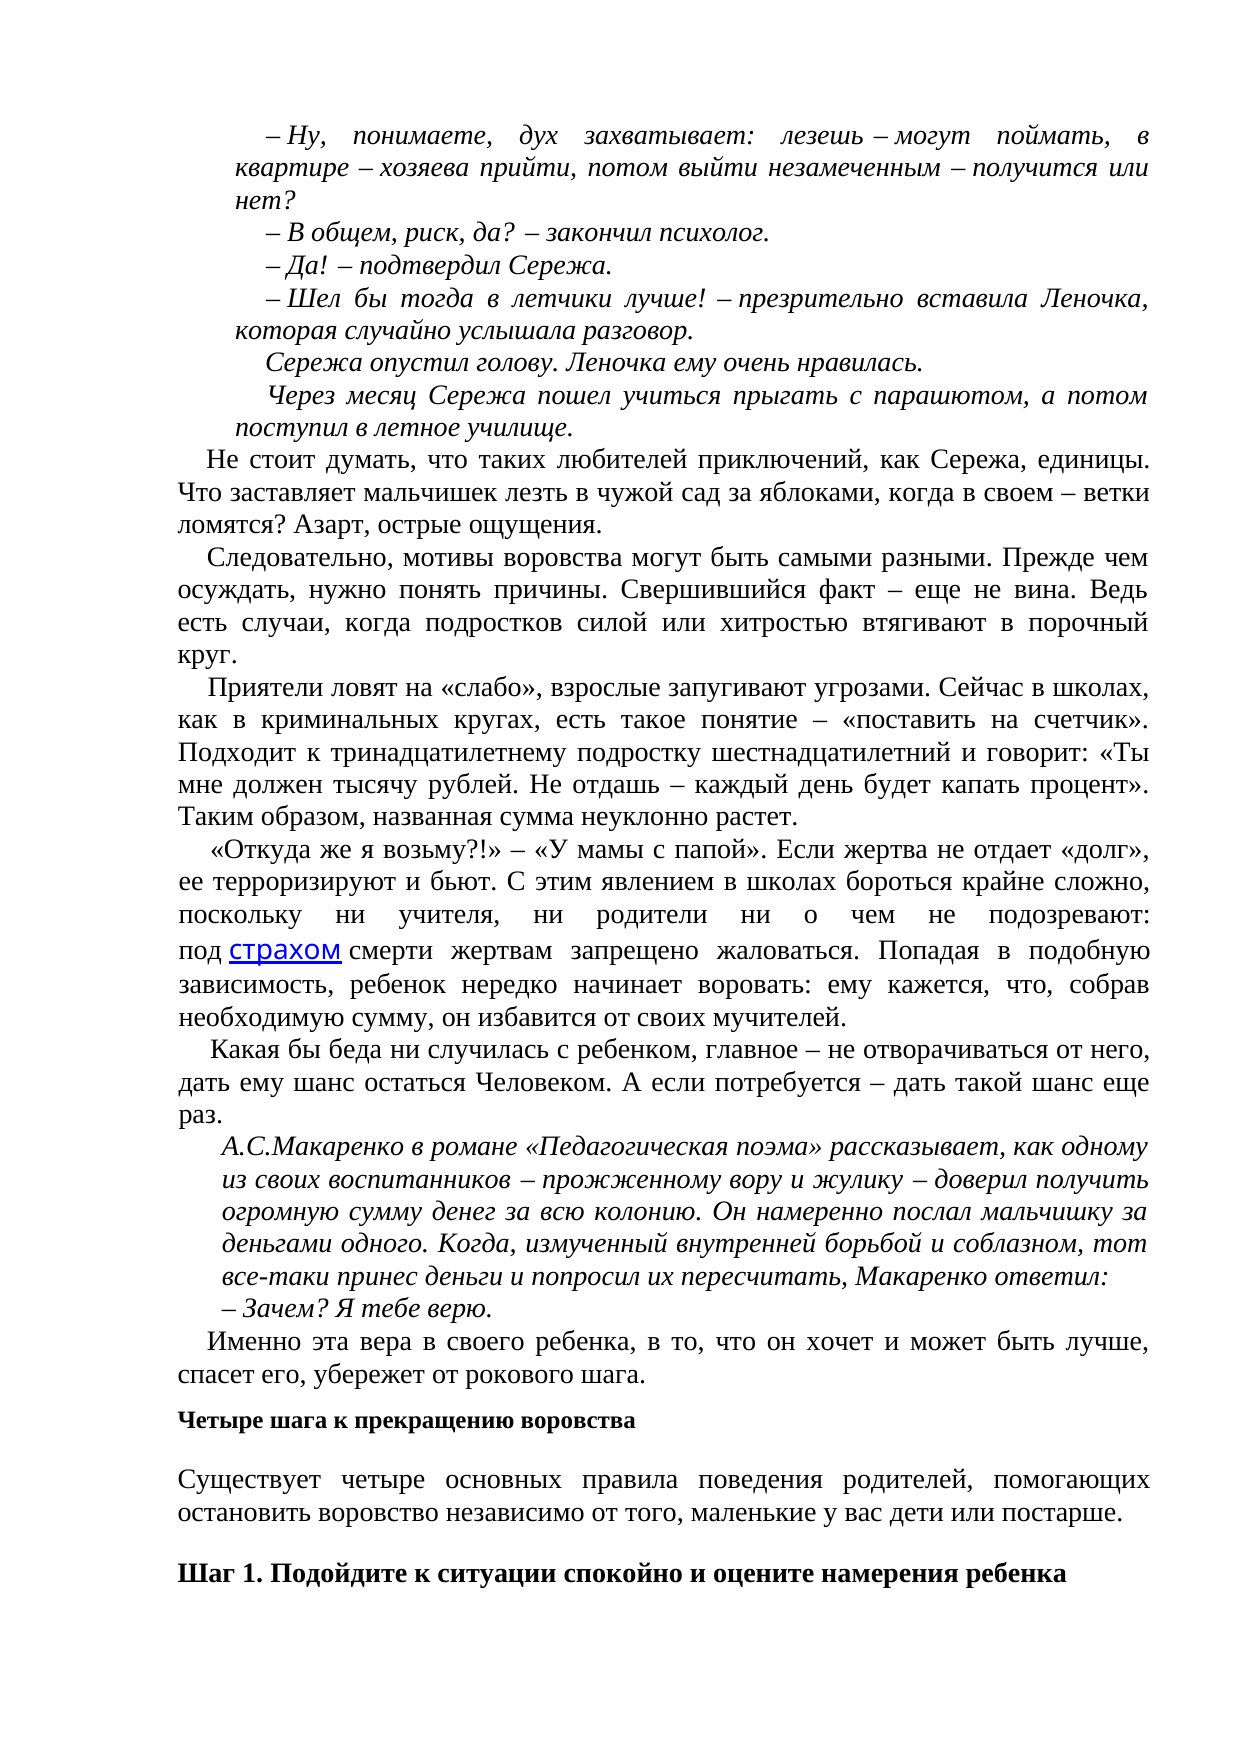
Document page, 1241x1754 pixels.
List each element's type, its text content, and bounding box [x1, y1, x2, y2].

text Какая бы беда ни случилась с ребенком, главное – не отворачиваться от него, дать ему шанс остаться Человеком. А если потребуется – дать такой шанс еще раз. [178, 1032, 1152, 1129]
text Четыре шага к прекращению воровства [177, 1405, 1152, 1433]
text Не стоит думать, что таких любителей приключений, как Сережа, единицы. Что заставляет мальчишек лезть в чужой сад за яблоками, когда в своем – ветки ломятся? Азарт, острые ощущения. [177, 443, 1152, 540]
text Следовательно, мотивы воровства могут быть самыми разными. Прежде чем осуждать, нужно понять причины. Свершившийся факт – еще не вина. Ведь есть случаи, когда подростков силой или хитростью втягивают в порочный круг. [177, 540, 1150, 669]
text Приятели ловят на «слабо», взрослые запугивают угрозами. Сейчас в школах, как в криминальных кругах, есть такое понятие – «поставить на счетчик». Подходит к тринадцатилетнему подростку шестнадцатилетний и говорит: «Ты мне должен тысячу рублей. Не отдашь – каждый день будет капать процент». Таким образом, названная сумма неуклонно растет. [178, 670, 1151, 832]
text А.С.Макаренко в романе «Педагогическая поэма» рассказывает, как одному из своих воспитанников – прожженному вору и жулику – доверил получить огромную сумму денег за всю колонию. Он намеренно послал мальчишку за деньгами одного. Когда, измученный внутренней борьбой и соблазном, тот все-таки принес деньги и попросил их пересчитать, Макаренко ответил: [222, 1129, 1152, 1291]
text – Ну, понимаете, дух захватывает: лезешь – могут поймать, в квартире – хозяева прийти, потом выйти незамеченным – получится или нет? [235, 118, 1152, 215]
text – В общем, риск, да? – закончил психолог. [266, 215, 1152, 248]
text – Шел бы тогда в летчики лучше! – презрительно вставила Леночка, которая случайно услышала разговор. [235, 281, 1152, 345]
text Существует четыре основных правила поведения родителей, помогающих остановить воровство независимо от того, маленькие у вас дети или постарше. [177, 1463, 1152, 1527]
text Через месяц Сережа пошел учиться прыгать с парашютом, а потом поступил в летное училище. [235, 378, 1152, 443]
text Сережа опустил голову. Леночка ему очень нравилась. [235, 345, 1151, 378]
text «Откуда же я возьму?!» – «У мамы с папой». Если жертва не отдает «долг», ее терроризируют и бьют. С этим явлением в школах бороться крайне сложно, поскольку ни учителя, ни родители ни о чем не подозревают: под страхом смерти жертвам запрещено жаловаться. Попадая в подобную зависимость, ребенок нередко начинает воровать: ему кажется, что, собрав необходимую сумму, он избавится от своих мучителей. [178, 832, 1152, 1032]
text – Да! – подтвердил Сережа. [266, 248, 1152, 281]
text Именно эта вера в своего ребенка, в то, что он хочет и может быть лучше, спасет его, убережет от рокового шага. [177, 1324, 1152, 1389]
text Шаг 1. Подойдите к ситуации спокойно и оцените намерения ребенка [177, 1557, 1152, 1589]
text – Зачем? Я тебе верю. [222, 1291, 1152, 1324]
